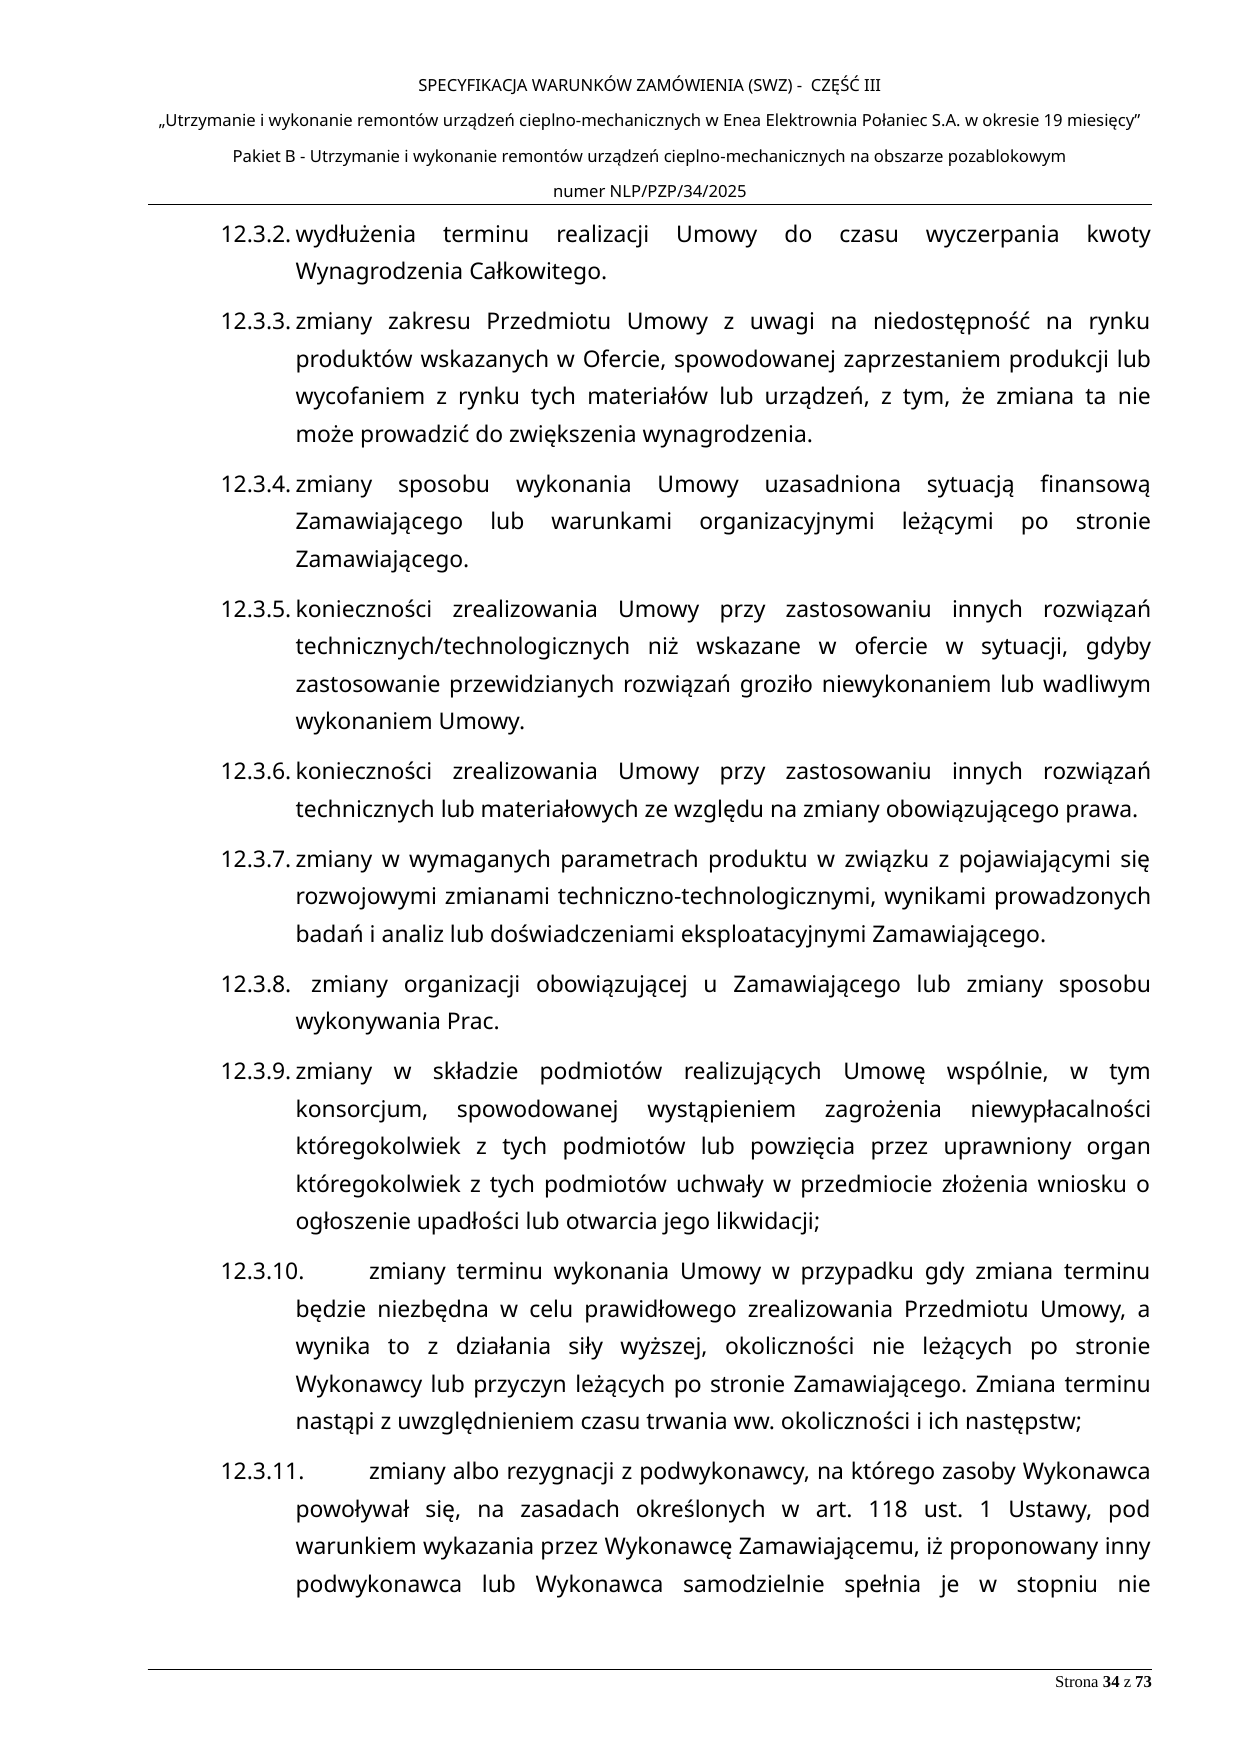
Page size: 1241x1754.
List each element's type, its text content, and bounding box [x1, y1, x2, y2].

subtitle konieczności zrealizowania Umowy przy zastosowaniu innych rozwiązań technicznych/technologicznych niż wskazane w ofercie w sytuacji, gdyby zastosowanie przewidzianych rozwiązań groziło niewykonaniem lub wadliwym wykonaniem Umowy. [220, 593, 1152, 737]
subtitle wydłużenia terminu realizacji Umowy do czasu wyczerpania kwoty Wynagrodzenia Całkowitego. [220, 218, 1152, 287]
subtitle zmiany sposobu wykonania Umowy uzasadniona sytuacją finansową Zamawiającego lub warunkami organizacyjnymi leżącymi po stronie Zamawiającego. [220, 468, 1152, 574]
subtitle zmiany terminu wykonania Umowy w przypadku gdy zmiana terminu będzie niezbędna w celu prawidłowego zrealizowania Przedmiotu Umowy, a wynika to z działania siły wyższej, okoliczności nie leżących po stronie Wykonawcy lub przyczyn leżących po stronie Zamawiającego. Zmiana terminu nastąpi z uwzględnieniem czasu trwania ww. okoliczności i ich następstw; [220, 1255, 1152, 1437]
subtitle zmiany zakresu Przedmiotu Umowy z uwagi na niedostępność na rynku produktów wskazanych w Ofercie, spowodowanej zaprzestaniem produkcji lub wycofaniem z rynku tych materiałów lub urządzeń, z tym, że zmiana ta nie może prowadzić do zwiększenia wynagrodzenia. [220, 305, 1152, 449]
subtitle zmiany organizacji obowiązującej u Zamawiającego lub zmiany sposobu wykonywania Prac. [220, 968, 1152, 1037]
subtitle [220, 1455, 1152, 1599]
subtitle zmiany w wymaganych parametrach produktu w związku z pojawiającymi się rozwojowymi zmianami techniczno-technologicznymi, wynikami prowadzonych badań i analiz lub doświadczeniami eksploatacyjnymi Zamawiającego. [220, 843, 1152, 949]
subtitle konieczności zrealizowania Umowy przy zastosowaniu innych rozwiązań technicznych lub materiałowych ze względu na zmiany obowiązującego prawa. [220, 755, 1152, 824]
subtitle zmiany w składzie podmiotów realizujących Umowę wspólnie, w tym konsorcjum, spowodowanej wystąpieniem zagrożenia niewypłacalności któregokolwiek z tych podmiotów lub powzięcia przez uprawniony organ któregokolwiek z tych podmiotów uchwały w przedmiocie złożenia wniosku o ogłoszenie upadłości lub otwarcia jego likwidacji; [220, 1055, 1152, 1237]
